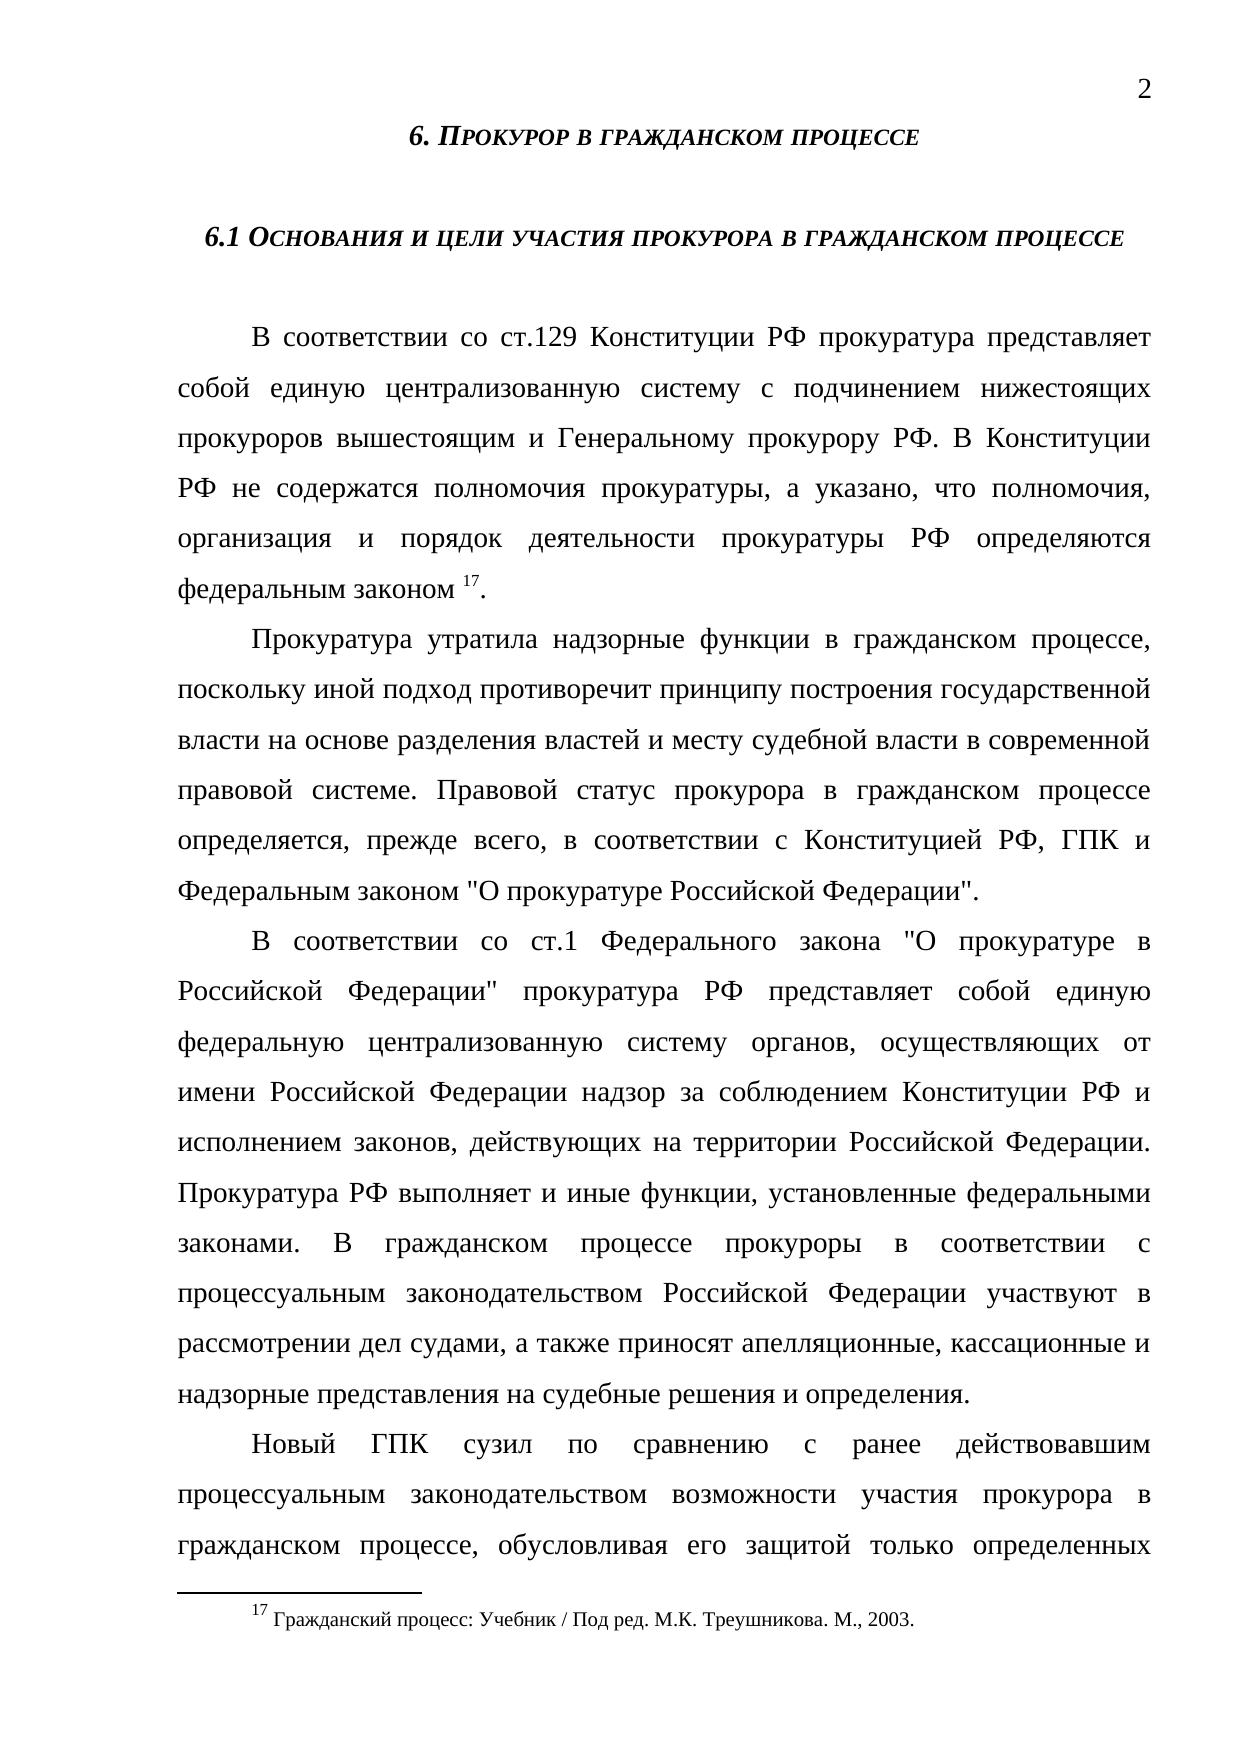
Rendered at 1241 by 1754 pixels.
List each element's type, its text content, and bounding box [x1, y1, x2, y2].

subtitle 6. Прокурор в гражданском процессе [177, 118, 1152, 152]
text В соответствии со ст.1 Федерального закона "О прокуратуре в Российской Федерации" прокуратура РФ представляет собой единую федеральную централизованную систему органов, осуществляющих от имени Российской Федерации надзор за соблюдением Конституции РФ и исполнением законов, действующих на территории Российской Федерации. Прокуратура РФ выполняет и иные функции, установленные федеральными законами. В гражданском процессе прокуроры в соответствии с процессуальным законодательством Российской Федерации участвуют в рассмотрении дел судами, а также приносят апелляционные, кассационные и надзорные представления на судебные решения и определения. [177, 923, 1152, 1409]
text В соответствии со ст.129 Конституции РФ прокуратура представляет собой единую централизованную систему с подчинением нижестоящих прокуроров вышестоящим и Генеральному прокурору РФ. В Конституции РФ не содержатся полномочия прокуратуры, а указано, что полномочия, организация и порядок деятельности прокуратуры РФ определяются федеральным законом . [177, 319, 1152, 604]
text Прокуратура утратила надзорные функции в гражданском процессе, поскольку иной подход противоречит принципу построения государственной власти на основе разделения властей и месту судебной власти в современной правовой системе. Правовой статус прокурора в гражданском процессе определяется, прежде всего, в соответствии с Конституцией РФ, ГПК и Федеральным законом "О прокуратуре Российской Федерации". [177, 621, 1152, 906]
subtitle 6.1 Основания и цели участия прокурора в гражданском процессе [177, 219, 1152, 252]
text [177, 1426, 1152, 1560]
